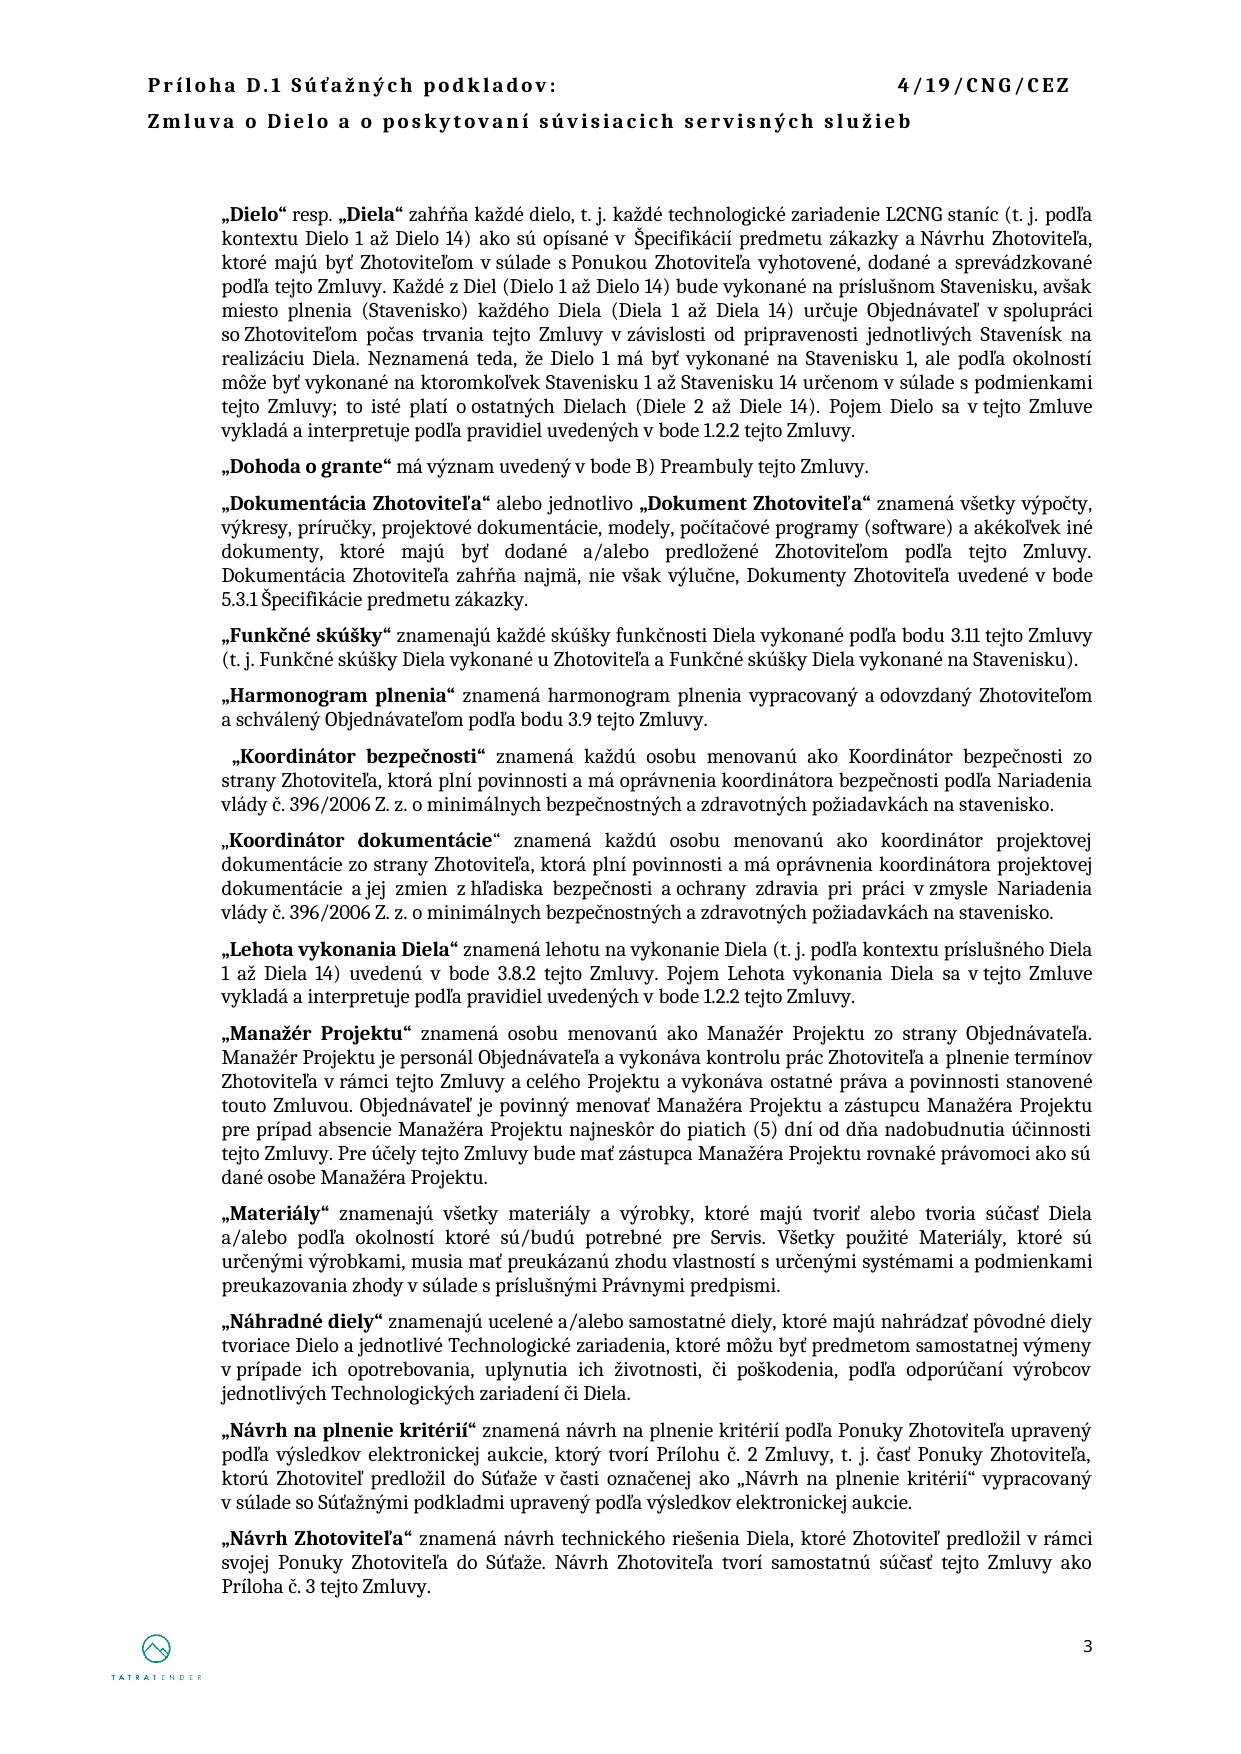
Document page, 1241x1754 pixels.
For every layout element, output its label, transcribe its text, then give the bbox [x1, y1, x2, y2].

list „Dohoda o grante“ má význam uvedený v bode B) Preambuly tejto Zmluvy. [221, 455, 1093, 479]
list „Lehota vykonania Diela“ znamená lehotu na vykonanie Diela (t. j. podľa kontextu príslušného Diela 1 až Diela 14) uvedenú v bode 3.8.2 tejto Zmluvy. Pojem Lehota vykonania Diela sa v tejto Zmluve vykladá a interpretuje podľa pravidiel uvedených v bode 1.2.2 tejto Zmluvy. [221, 937, 1093, 1009]
list „Funkčné skúšky“ znamenajú každé skúšky funkčnosti Diela vykonané podľa bodu 3.11 tejto Zmluvy (t. j. Funkčné skúšky Diela vykonané u Zhotoviteľa a Funkčné skúšky Diela vykonané na Stavenisku). [221, 624, 1093, 672]
picture [90, 1610, 222, 1704]
list „Harmonogram plnenia“ znamená harmonogram plnenia vypracovaný a odovzdaný Zhotoviteľom a schválený Objednávateľom podľa bodu 3.9 tejto Zmluvy. [221, 684, 1093, 732]
list „Návrh Zhotoviteľa“ znamená návrh technického riešenia Diela, ktoré Zhotoviteľ predložil v rámci svojej Ponuky Zhotoviteľa do Súťaže. Návrh Zhotoviteľa tvorí samostatnú súčasť tejto Zmluvy ako Príloha č. 3 tejto Zmluvy. [221, 1527, 1093, 1599]
list „Náhradné diely“ znamenajú ucelené a/alebo samostatné diely, ktoré majú nahrádzať pôvodné diely tvoriace Dielo a jednotlivé Technologické zariadenia, ktoré môžu byť predmetom samostatnej výmeny v prípade ich opotrebovania, uplynutia ich životnosti, či poškodenia, podľa odporúčaní výrobcov jednotlivých Technologických zariadení či Diela. [221, 1310, 1093, 1406]
list „Manažér Projektu“ znamená osobu menovanú ako Manažér Projektu zo strany Objednávateľa. Manažér Projektu je personál Objednávateľa a vykonáva kontrolu prác Zhotoviteľa a plnenie termínov Zhotoviteľa v rámci tejto Zmluvy a celého Projektu a vykonáva ostatné práva a povinnosti stanovené touto Zmluvou. Objednávateľ je povinný menovať Manažéra Projektu a zástupcu Manažéra Projektu pre prípad absencie Manažéra Projektu najneskôr do piatich (5) dní od dňa nadobudnutia účinnosti tejto Zmluvy. Pre účely tejto Zmluvy bude mať zástupca Manažéra Projektu rovnaké právomoci ako sú dané osobe Manažéra Projektu. [221, 1022, 1093, 1189]
list „Koordinátor dokumentácie“ znamená každú osobu menovanú ako koordinátor projektovej dokumentácie zo strany Zhotoviteľa, ktorá plní povinnosti a má oprávnenia koordinátora projektovej dokumentácie a jej zmien z hľadiska bezpečnosti a ochrany zdravia pri práci v zmysle Nariadenia vlády č. 396/2006 Z. z. o minimálnych bezpečnostných a zdravotných požiadavkách na stavenisko. [221, 829, 1093, 925]
list „Dokumentácia Zhotoviteľa“ alebo jednotlivo „Dokument Zhotoviteľa“ znamená všetky výpočty, výkresy, príručky, projektové dokumentácie, modely, počítačové programy (software) a akékoľvek iné dokumenty, ktoré majú byť dodané a/alebo predložené Zhotoviteľom podľa tejto Zmluvy. Dokumentácia Zhotoviteľa zahŕňa najmä, nie však výlučne, Dokumenty Zhotoviteľa uvedené v bode 5.3.1 Špecifikácie predmetu zákazky. [221, 491, 1093, 611]
list „Materiály“ znamenajú všetky materiály a výrobky, ktoré majú tvoriť alebo tvoria súčasť Diela a/alebo podľa okolností ktoré sú/budú potrebné pre Servis. Všetky použité Materiály, ktoré sú určenými výrobkami, musia mať preukázanú zhodu vlastností s určenými systémami a podmienkami preukazovania zhody v súlade s príslušnými Právnymi predpismi. [221, 1202, 1093, 1298]
list „Dielo“ resp. „Diela“ zahŕňa každé dielo, t. j. každé technologické zariadenie L2CNG staníc (t. j. podľa kontextu Dielo 1 až Dielo 14) ako sú opísané v Špecifikácií predmetu zákazky a Návrhu Zhotoviteľa, ktoré majú byť Zhotoviteľom v súlade s Ponukou Zhotoviteľa vyhotovené, dodané a sprevádzkované podľa tejto Zmluvy. Každé z Diel (Dielo 1 až Dielo 14) bude vykonané na príslušnom Stavenisku, avšak miesto plnenia (Stavenisko) každého Diela (Diela 1 až Diela 14) určuje Objednávateľ v spolupráci so Zhotoviteľom počas trvania tejto Zmluvy v závislosti od pripravenosti jednotlivých Stavenísk na realizáciu Diela. Neznamená teda, že Dielo 1 má byť vykonané na Stavenisku 1, ale podľa okolností môže byť vykonané na ktoromkoľvek Stavenisku 1 až Stavenisku 14 určenom v súlade s podmienkami tejto Zmluvy; to isté platí o ostatných Dielach (Diele 2 až Diele 14). Pojem Dielo sa v tejto Zmluve vykladá a interpretuje podľa pravidiel uvedených v bode 1.2.2 tejto Zmluvy. [221, 203, 1093, 442]
list „Koordinátor bezpečnosti“ znamená každú osobu menovanú ako Koordinátor bezpečnosti zo strany Zhotoviteľa, ktorá plní povinnosti a má oprávnenia koordinátora bezpečnosti podľa Nariadenia vlády č. 396/2006 Z. z. o minimálnych bezpečnostných a zdravotných požiadavkách na stavenisko. [221, 744, 1093, 816]
list „Návrh na plnenie kritérií“ znamená návrh na plnenie kritérií podľa Ponuky Zhotoviteľa upravený podľa výsledkov elektronickej aukcie, ktorý tvorí Prílohu č. 2 Zmluvy, t. j. časť Ponuky Zhotoviteľa, ktorú Zhotoviteľ predložil do Súťaže v časti označenej ako „Návrh na plnenie kritérií“ vypracovaný v súlade so Súťažnými podkladmi upravený podľa výsledkov elektronickej aukcie. [221, 1418, 1093, 1514]
